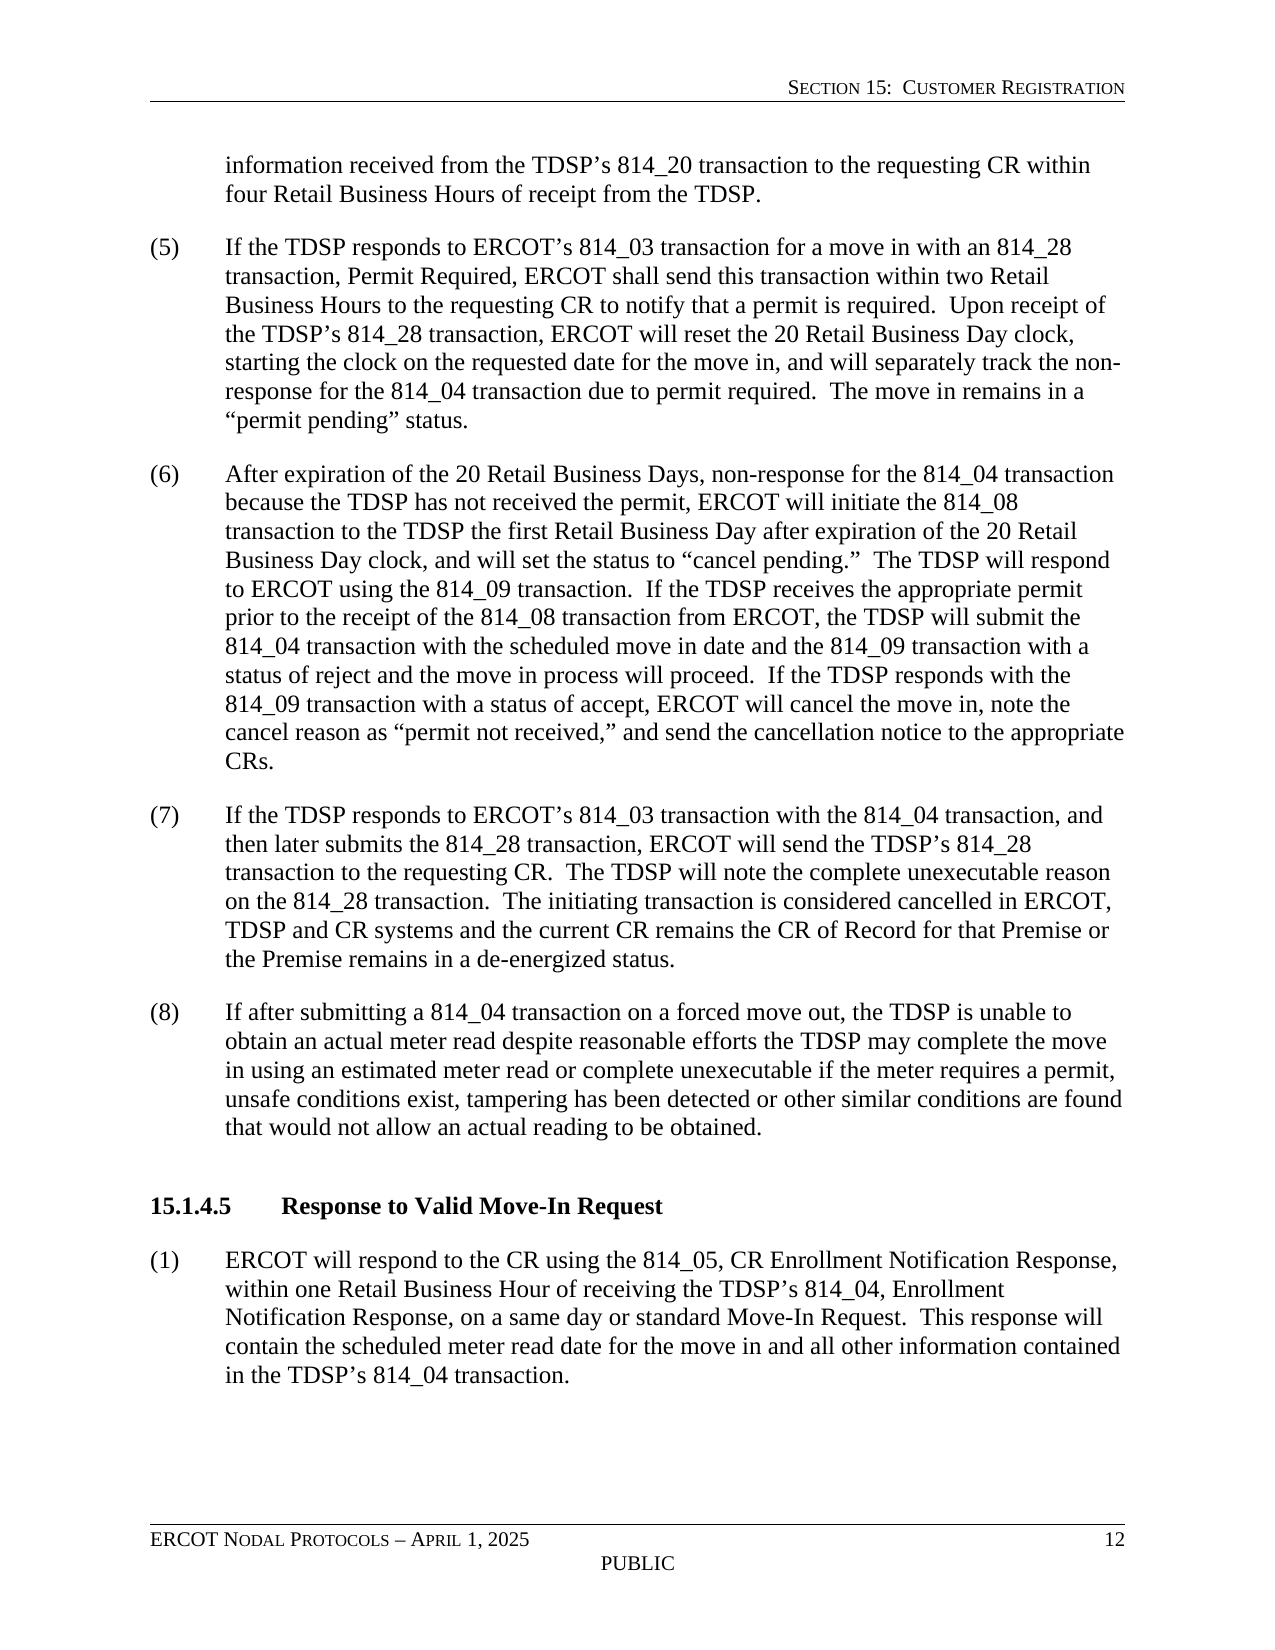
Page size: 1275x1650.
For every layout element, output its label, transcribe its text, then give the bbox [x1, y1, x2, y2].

text (6) After expiration of the 20 Retail Business Days, non-response for the 814_04 transaction because the TDSP has not received the permit, ERCOT will initiate the 814_08 transaction to the TDSP the first Retail Business Day after expiration of the 20 Retail Business Day clock, and will set the status to “cancel pending.” The TDSP will respond to ERCOT using the 814_09 transaction. If the TDSP receives the appropriate permit prior to the receipt of the 814_08 transaction from ERCOT, the TDSP will submit the 814_04 transaction with the scheduled move in date and the 814_09 transaction with a status of reject and the move in process will proceed. If the TDSP responds with the 814_09 transaction with a status of accept, ERCOT will cancel the move in, note the cancel reason as “permit not received,” and send the cancellation notice to the appropriate CRs. [150, 459, 1125, 775]
text (8) If after submitting a 814_04 transaction on a forced move out, the TDSP is unable to obtain an actual meter read despite reasonable efforts the TDSP may complete the move in using an estimated meter read or complete unexecutable if the meter requires a permit, unsafe conditions exist, tampering has been detected or other similar conditions are found that would not allow an actual reading to be obtained. [150, 997, 1125, 1141]
text (1) ERCOT will respond to the CR using the 814_05, CR Enrollment Notification Response, within one Retail Business Hour of receiving the TDSP’s 814_04, Enrollment Notification Response, on a same day or standard Move-In Request. This response will contain the scheduled meter read date for the move in and all other information contained in the TDSP’s 814_04 transaction. [150, 1245, 1125, 1389]
text (5) If the TDSP responds to ERCOT’s 814_03 transaction for a move in with an 814_28 transaction, Permit Required, ERCOT shall send this transaction within two Retail Business Hours to the requesting CR to notify that a permit is required. Upon receipt of the TDSP’s 814_28 transaction, ERCOT will reset the 20 Retail Business Day clock, starting the clock on the requested date for the move in, and will separately track the non-response for the 814_04 transaction due to permit required. The move in remains in a “permit pending” status. [150, 232, 1125, 434]
text (7) If the TDSP responds to ERCOT’s 814_03 transaction with the 814_04 transaction, and then later submits the 814_28 transaction, ERCOT will send the TDSP’s 814_28 transaction to the requesting CR. The TDSP will note the complete unexecutable reason on the 814_28 transaction. The initiating transaction is considered cancelled in ERCOT, TDSP and CR systems and the current CR remains the CR of Record for that Premise or the Premise remains in a de-energized status. [150, 800, 1125, 972]
text 15.1.4.5 Response to Valid Move-In Request [150, 1191, 1125, 1220]
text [150, 150, 1125, 207]
